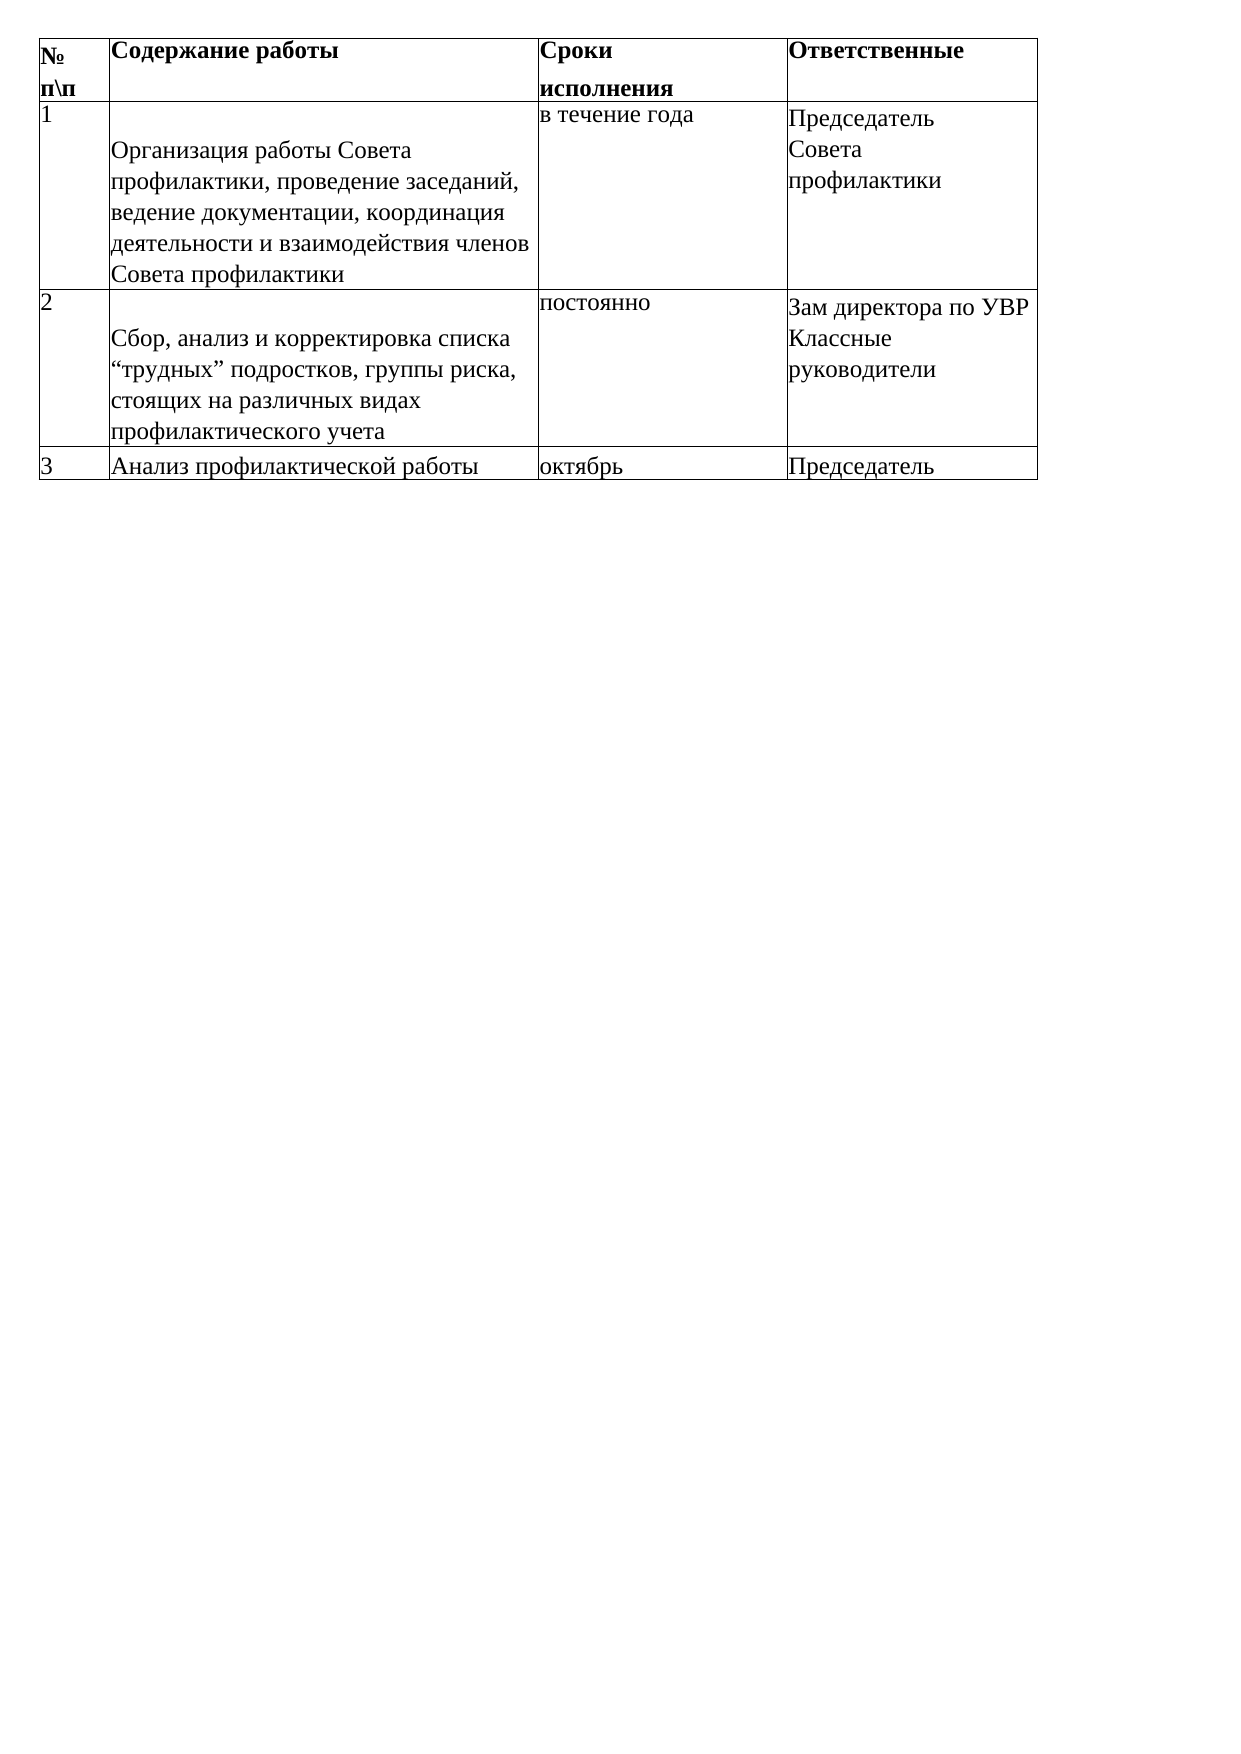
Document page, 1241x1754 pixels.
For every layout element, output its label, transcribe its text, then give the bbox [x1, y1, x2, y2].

table_cell Председатель Совета профилактики [788, 102, 1037, 289]
table_cell Организация работы Совета профилактики, проведение заседаний, ведение документации, координация деятельности и взаимодействия членов Совета профилактики [110, 102, 538, 289]
table_cell октябрь [539, 447, 787, 479]
table_cell Сбор, анализ и корректировка списка “трудных” подростков, группы риска, стоящих на различных видах профилактического учета [110, 290, 538, 446]
table_cell Зам директора по УВР Классные руководители [788, 290, 1037, 446]
table_cell постоянно [539, 290, 787, 446]
table_header Содержание работы [110, 39, 538, 101]
table_cell Анализ профилактической работы [110, 447, 538, 479]
table_header Сроки исполнения [539, 39, 787, 101]
table_cell 2 [40, 290, 109, 446]
table_header № п\п [40, 39, 109, 101]
table_cell 3 [40, 447, 109, 479]
table_cell 1 [40, 102, 109, 289]
table_cell Председатель [788, 447, 1037, 479]
table_cell в течение года [539, 102, 787, 289]
table_header Ответственные [788, 39, 1037, 101]
